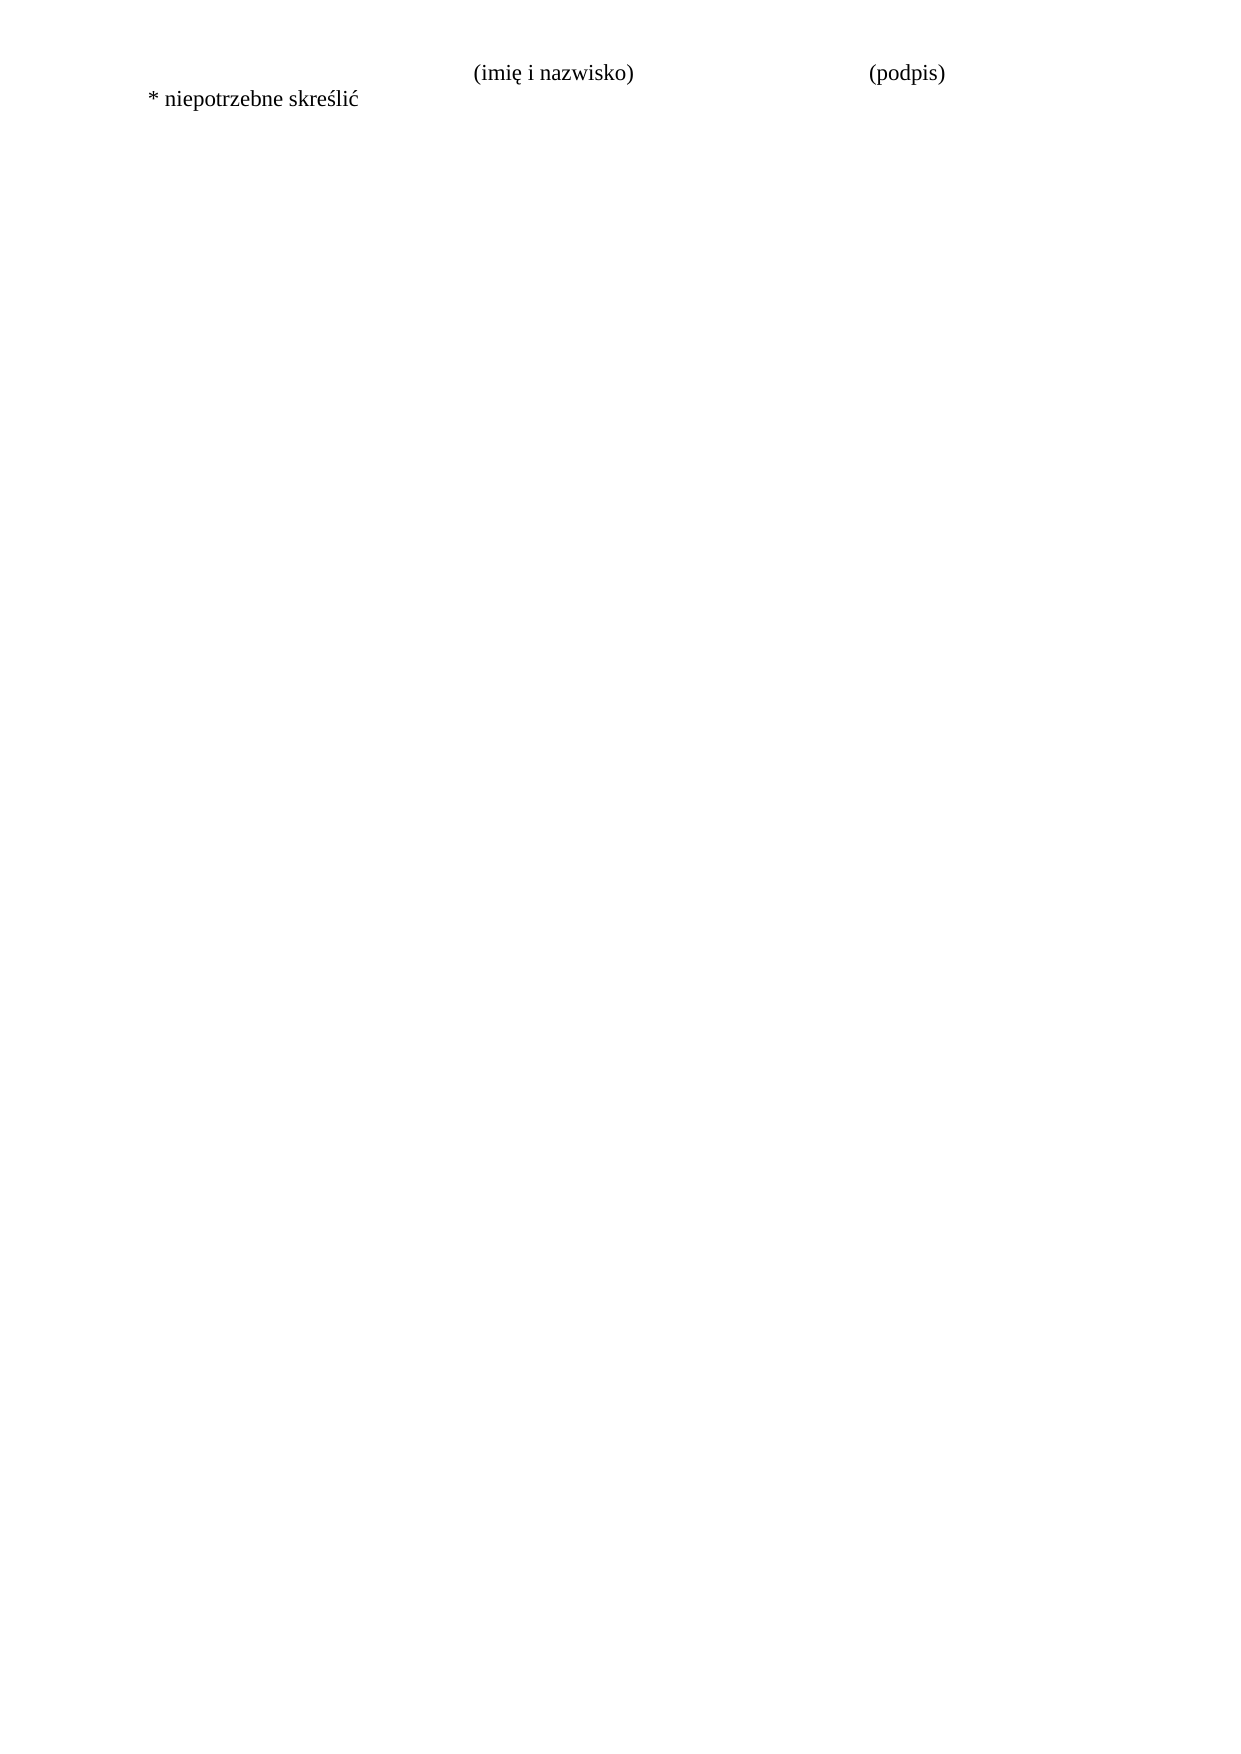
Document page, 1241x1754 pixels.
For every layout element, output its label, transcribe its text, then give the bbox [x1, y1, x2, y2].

text (imię i nazwisko) (podpis) * niepotrzebne skreślić [148, 59, 1093, 112]
